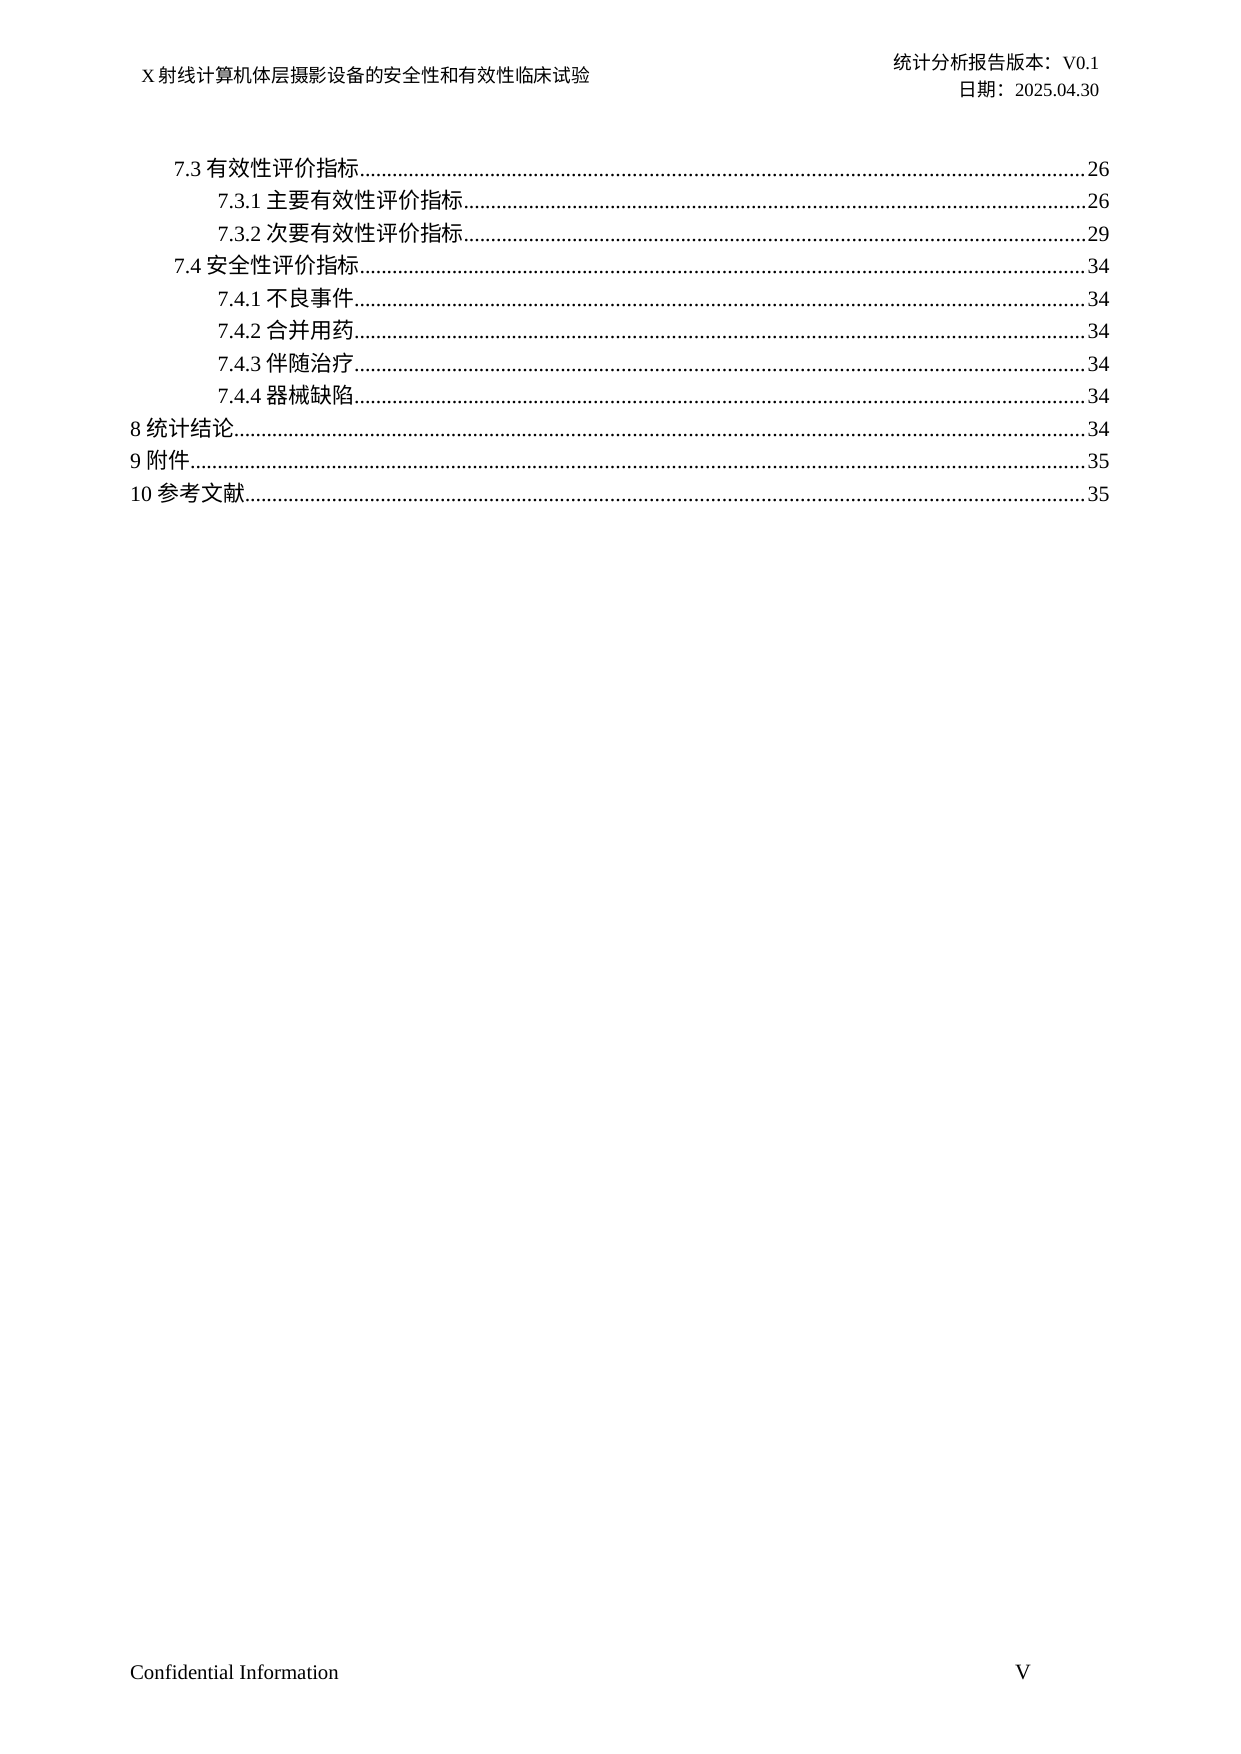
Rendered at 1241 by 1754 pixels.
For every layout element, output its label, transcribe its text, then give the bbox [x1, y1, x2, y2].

text 7.4.3 伴随治疗 34 [217, 345, 1110, 378]
text 7.4.2 合并用药 34 [217, 313, 1110, 345]
text 7.3.1 主要有效性评价指标 26 [217, 183, 1110, 215]
text 9 附件 35 [130, 443, 1110, 475]
text 7.3 有效性评价指标 26 [174, 150, 1110, 183]
text 7.4 安全性评价指标 34 [174, 248, 1110, 280]
text 8 统计结论 34 [130, 410, 1110, 443]
text 10 参考文献 35 [130, 475, 1110, 508]
text 7.4.1 不良事件 34 [217, 280, 1110, 313]
text 7.4.4 器械缺陷 34 [217, 378, 1110, 410]
text 7.3.2 次要有效性评价指标 29 [217, 215, 1110, 248]
